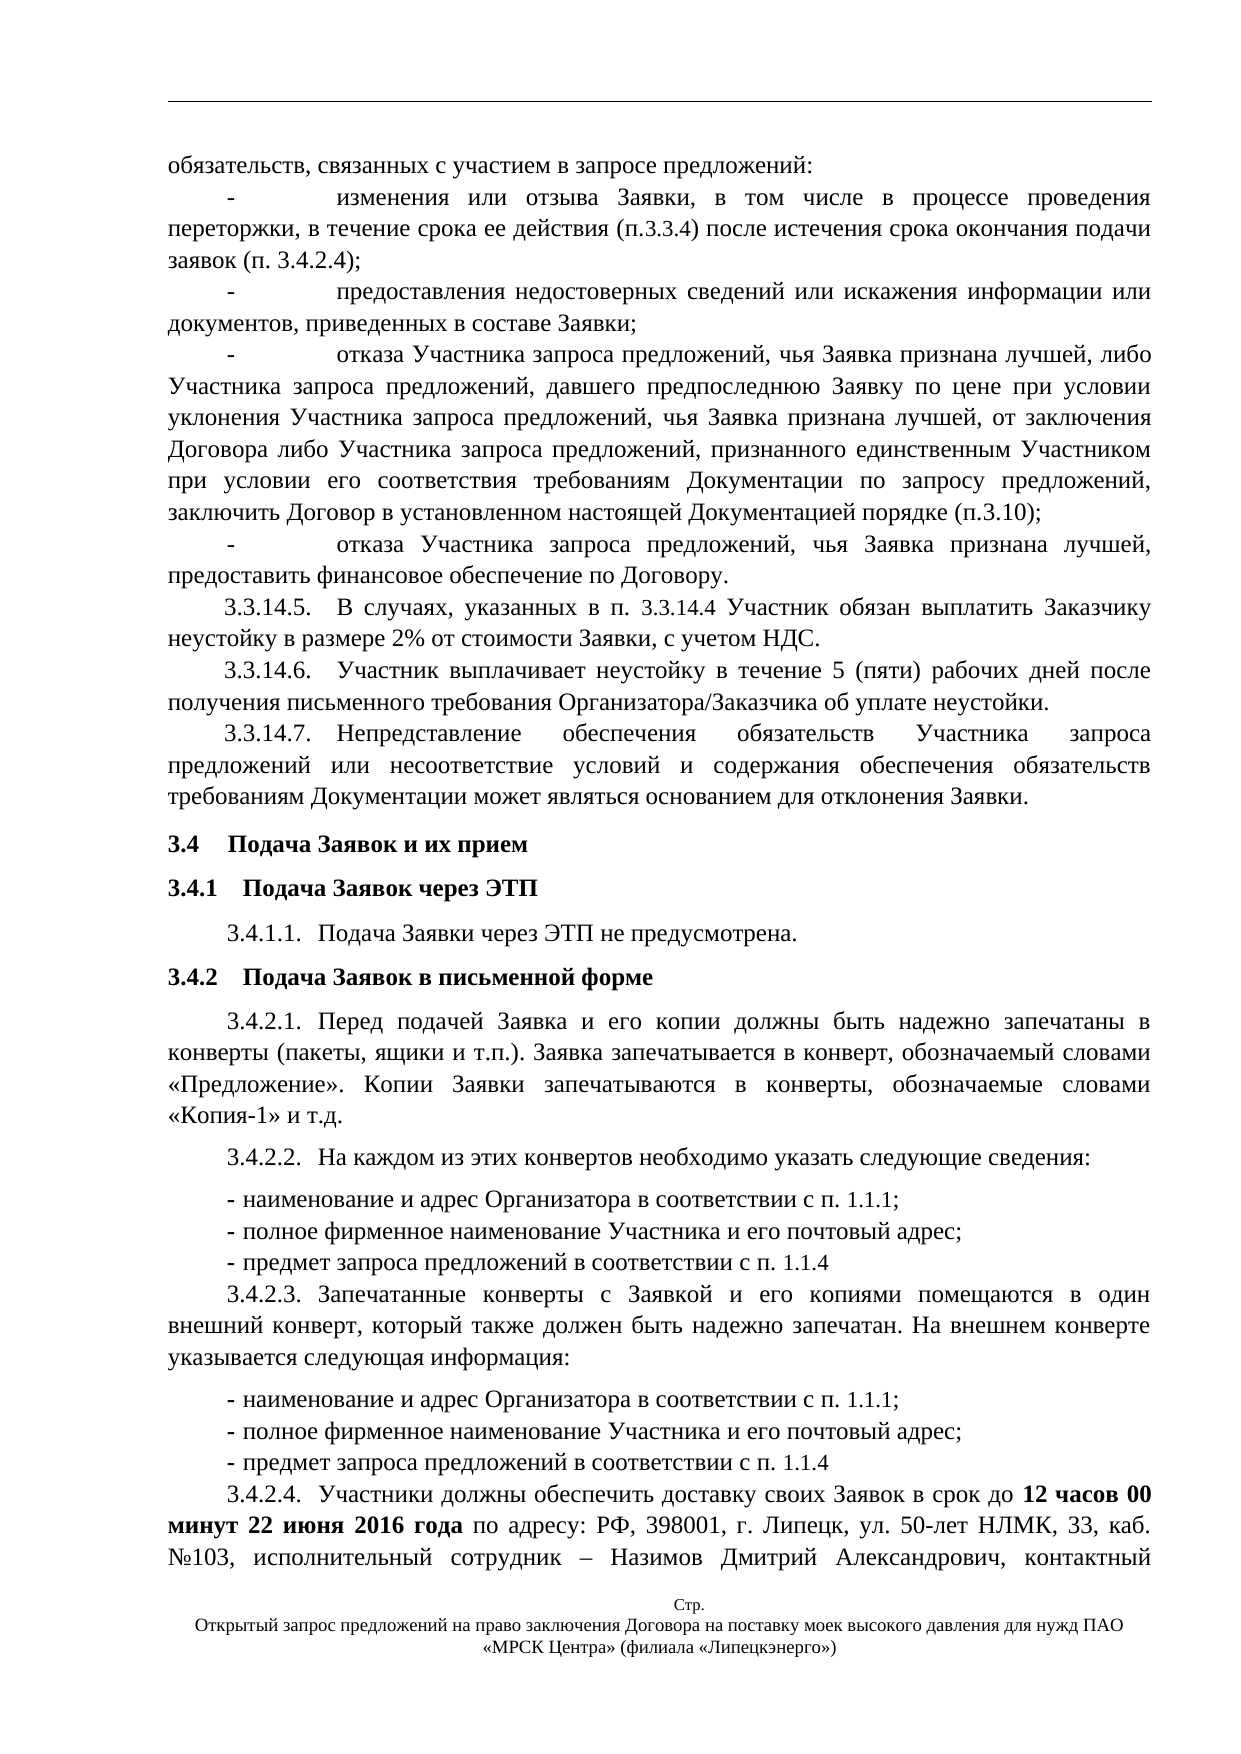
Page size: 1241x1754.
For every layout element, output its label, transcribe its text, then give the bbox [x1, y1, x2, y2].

list предмет запроса предложений в соответствии с п. 1.1.4 [168, 1247, 1152, 1276]
list отказа Участника запроса предложений, чья Заявка признана лучшей, либо Участника запроса предложений, давшего предпоследнюю Заявку по цене при условии уклонения Участника запроса предложений, чья Заявка признана лучшей, от заключения Договора либо Участника запроса предложений, признанного единственным Участником при условии его соответствия требованиям Документации по запросу предложений, заключить Договор в установленном настоящей Документацией порядке (п.3.10); [168, 339, 1152, 526]
list полное фирменное наименование Участника и его почтовый адрес; [168, 1416, 1152, 1444]
list отказа Участника запроса предложений, чья Заявка признана лучшей, предоставить финансовое обеспечение по Договору. [168, 529, 1152, 589]
list Перед подачей Заявка и его копии должны быть надежно запечатаны в конверты (пакеты, ящики и т.п.). Заявка запечатывается в конверт, обозначаемый словами «Предложение». Копии Заявки запечатываются в конверты, обозначаемые словами «Копия-1» и т.д. [168, 1006, 1152, 1129]
list полное фирменное наименование Участника и его почтовый адрес; [168, 1216, 1152, 1245]
list На каждом из этих конвертов необходимо указать следующие сведения: [168, 1142, 1152, 1171]
subtitle Подача Заявок и их прием [168, 829, 1152, 858]
list Запечатанные конверты с Заявкой и его копиями помещаются в один внешний конверт, который также должен быть надежно запечатан. На внешнем конверте указывается следующая информация: [168, 1279, 1152, 1371]
list предоставления недостоверных сведений или искажения информации или документов, приведенных в составе Заявки; [168, 276, 1152, 337]
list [168, 1479, 1152, 1571]
list Участник выплачивает неустойку в течение 5 (пяти) рабочих дней после получения письменного требования Организатора/Заказчика об уплате неустойки. [168, 655, 1152, 715]
list наименование и адрес Организатора в соответствии с п. 1.1.1; [168, 1384, 1152, 1413]
list наименование и адрес Организатора в соответствии с п. 1.1.1; [168, 1184, 1152, 1213]
list предмет запроса предложений в соответствии с п. 1.1.4 [168, 1447, 1152, 1476]
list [168, 150, 1152, 179]
list В случаях, указанных в п. 3.3.14.4 Участник обязан выплатить Заказчику неустойку в размере 2% от стоимости Заявки, с учетом НДС. [168, 592, 1152, 652]
subtitle Подача Заявок в письменной форме [168, 962, 1152, 990]
subtitle Подача Заявок через ЭТП [168, 873, 1152, 902]
list изменения или отзыва Заявки, в том числе в процессе проведения переторжки, в течение срока ее действия (п.3.3.4) после истечения срока окончания подачи заявок (п. 3.4.2.4); [168, 182, 1152, 273]
list Непредставление обеспечения обязательств Участника запроса предложений или несоответствие условий и содержания обеспечения обязательств требованиям Документации может являться основанием для отклонения Заявки. [168, 718, 1152, 810]
list Подача Заявки через ЭТП не предусмотрена. [168, 918, 1152, 946]
